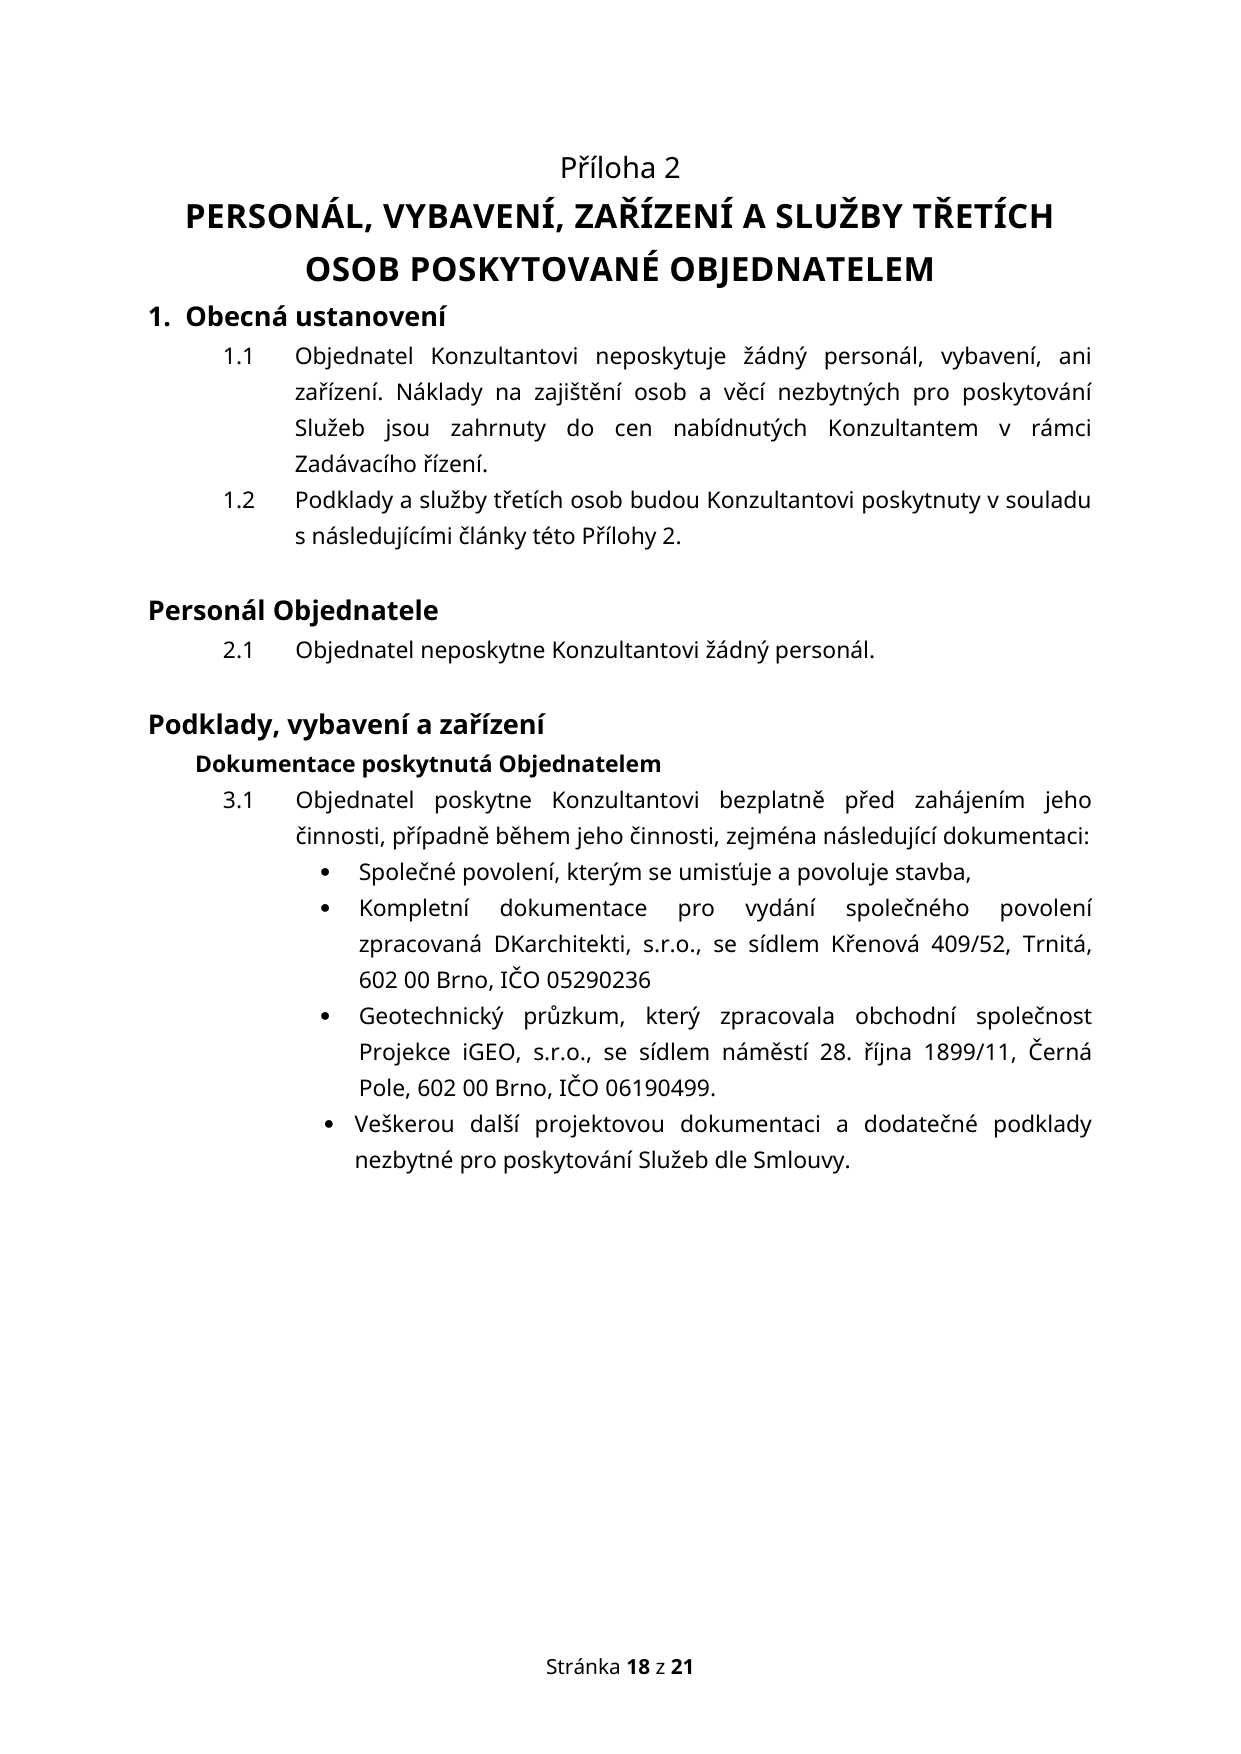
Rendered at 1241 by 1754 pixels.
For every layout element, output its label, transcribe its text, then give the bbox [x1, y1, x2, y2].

subtitle Personál Objednatele [148, 592, 1093, 628]
list Společné povolení, kterým se umisťuje a povoluje stavba, [321, 856, 1093, 887]
list Objednatel Konzultantovi neposkytuje žádný personál, vybavení, ani zařízení. Náklady na zajištění osob a věcí nezbytných pro poskytování Služeb jsou zahrnuty do cen nabídnutých Konzultantem v rámci Zadávacího řízení. [223, 340, 1093, 479]
list 3.1 Objednatel poskytne Konzultantovi bezplatně před zahájením jeho činnosti, případně během jeho činnosti, zejména následující dokumentaci: [223, 784, 1093, 851]
list Kompletní dokumentace pro vydání společného povolení zpracovaná DKarchitekti, s.r.o., se sídlem Křenová 409/52, Trnitá, 602 00 Brno, IČO 05290236 [321, 892, 1093, 995]
list 2.1 Objednatel neposkytne Konzultantovi žádný personál. [223, 634, 1093, 665]
title PERSONÁL, VYBAVENÍ, ZAŘÍZENÍ A SLUŽBY TŘETÍCH OSOB POSKYTOVANÉ OBJEDNATELEM [148, 193, 1093, 291]
subtitle Dokumentace poskytnutá Objednatelem [195, 748, 1093, 779]
list Veškerou další projektovou dokumentaci a dodatečné podklady nezbytné pro poskytování Služeb dle Smlouvy. [325, 1108, 1093, 1175]
title Příloha 2 [148, 148, 1093, 187]
subtitle Obecná ustanovení [148, 298, 1093, 334]
subtitle Podklady, vybavení a zařízení [148, 706, 1093, 743]
list Podklady a služby třetích osob budou Konzultantovi poskytnuty v souladu s následujícími články této Přílohy 2. [223, 484, 1093, 551]
list Geotechnický průzkum, který zpracovala obchodní společnost Projekce iGEO, s.r.o., se sídlem náměstí 28. října 1899/11, Černá Pole, 602 00 Brno, IČO 06190499. [321, 1000, 1093, 1103]
